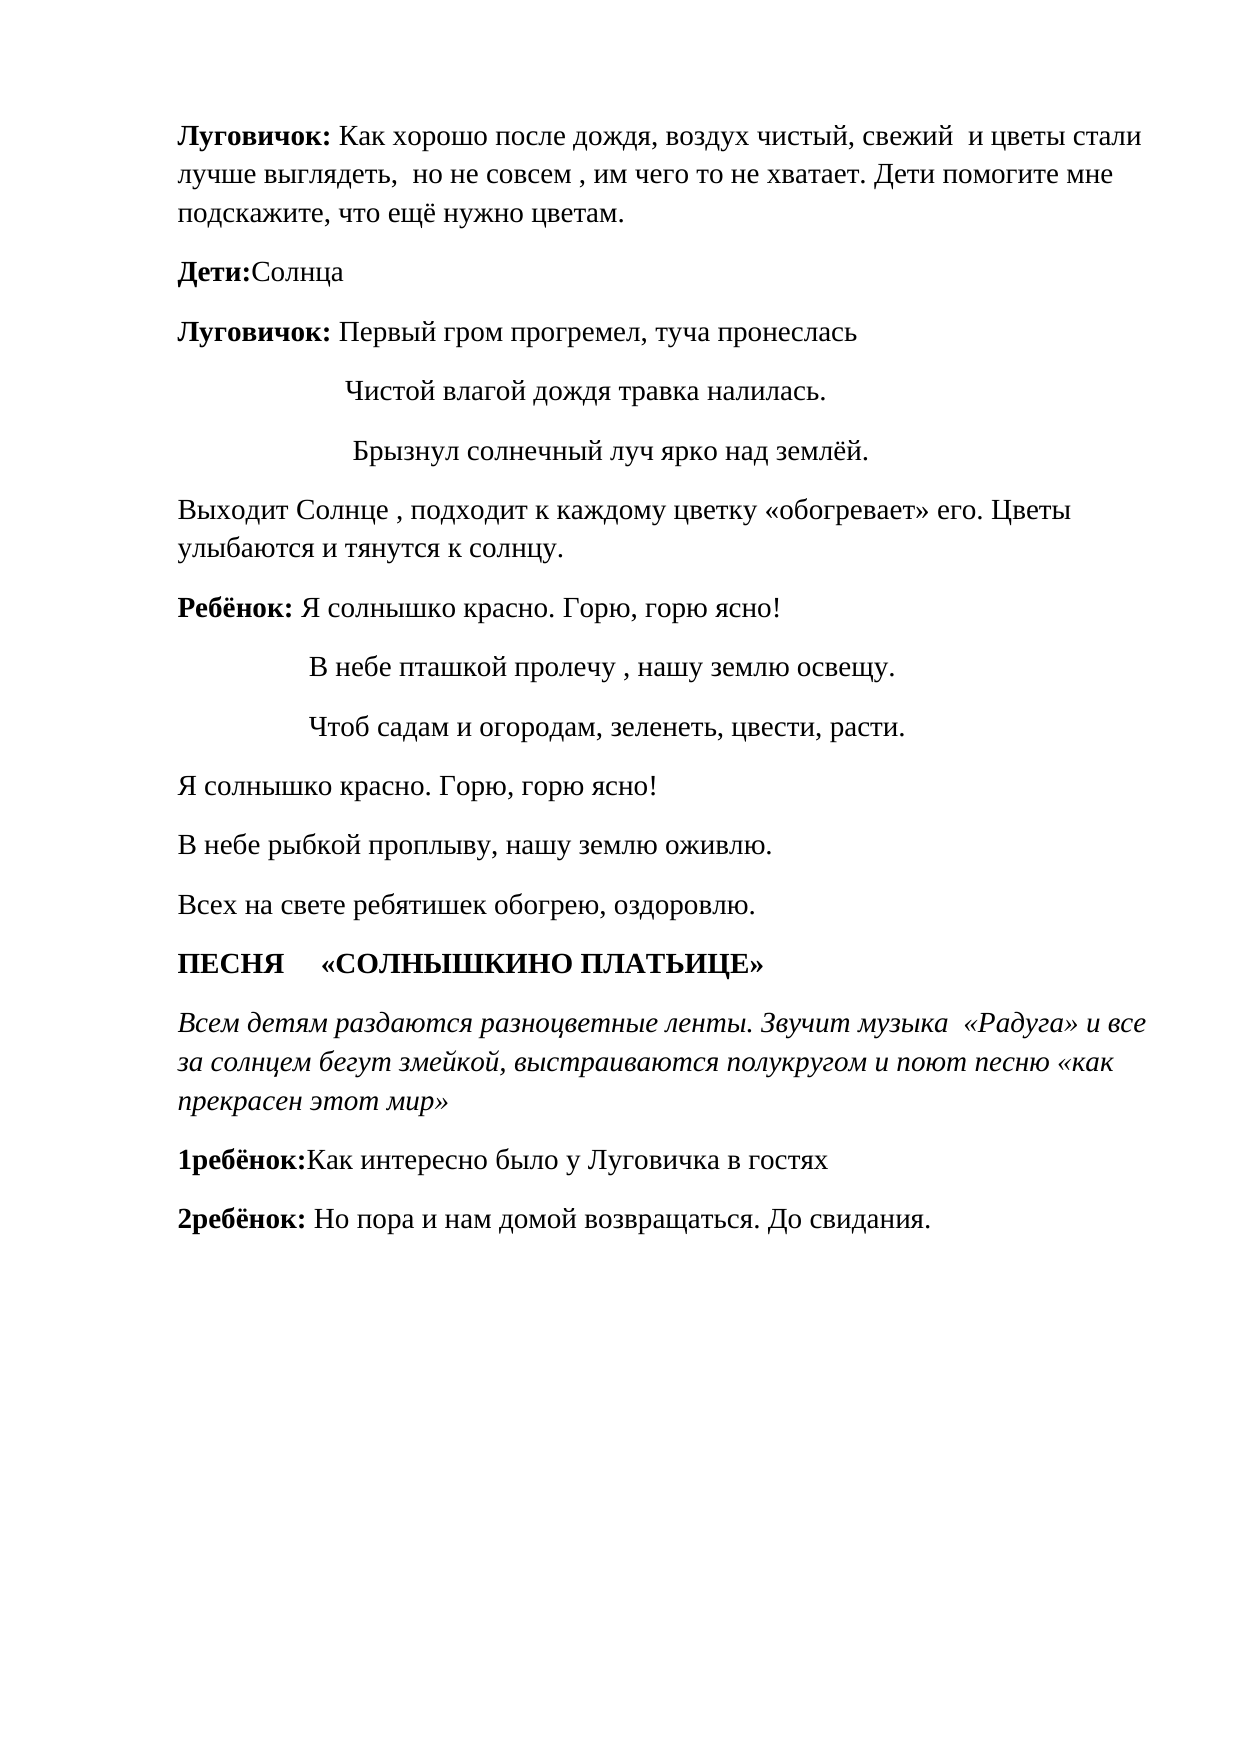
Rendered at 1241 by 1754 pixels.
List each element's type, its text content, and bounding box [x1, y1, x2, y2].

text 1ребёнок:Как интересно было у Луговичка в гостях [177, 1142, 1152, 1176]
text Дети:Солнца [177, 254, 1152, 288]
text Чистой влагой дождя травка налилась. [177, 373, 1152, 407]
text Брызнул солнечный луч ярко над землёй. [177, 433, 1152, 466]
text Луговичок: Как хорошо после дождя, воздух чистый, свежий и цветы стали лучше выглядеть, но не совсем , им чего то не хватает. Дети помогите мне подскажите, что ещё нужно цветам. [177, 118, 1152, 229]
text Всем детям раздаются разноцветные ленты. Звучит музыка «Радуга» и все за солнцем бегут змейкой, выстраиваются полукругом и поют песню «как прекрасен этот мир» [177, 1006, 1152, 1116]
text ПЕСНЯ «СОЛНЫШКИНО ПЛАТЬИЦЕ» [177, 946, 1152, 980]
text Выходит Солнце , подходит к каждому цветку «обогревает» его. Цветы улыбаются и тянутся к солнцу. [177, 492, 1152, 564]
text 2ребёнок: Но пора и нам домой возвращаться. До свидания. [177, 1201, 1152, 1235]
text Чтоб садам и огородам, зеленеть, цвести, расти. [177, 709, 1152, 742]
text Всех на свете ребятишек обогрею, оздоровлю. [177, 887, 1152, 920]
text В небе рыбкой проплыву, нашу землю оживлю. [177, 827, 1152, 861]
text Ребёнок: Я солнышко красно. Горю, горю ясно! [177, 590, 1152, 623]
text Луговичок: Первый гром прогремел, туча пронеслась [177, 314, 1152, 347]
text В небе пташкой пролечу , нашу землю освещу. [177, 649, 1152, 683]
text Я солнышко красно. Горю, горю ясно! [177, 768, 1152, 802]
